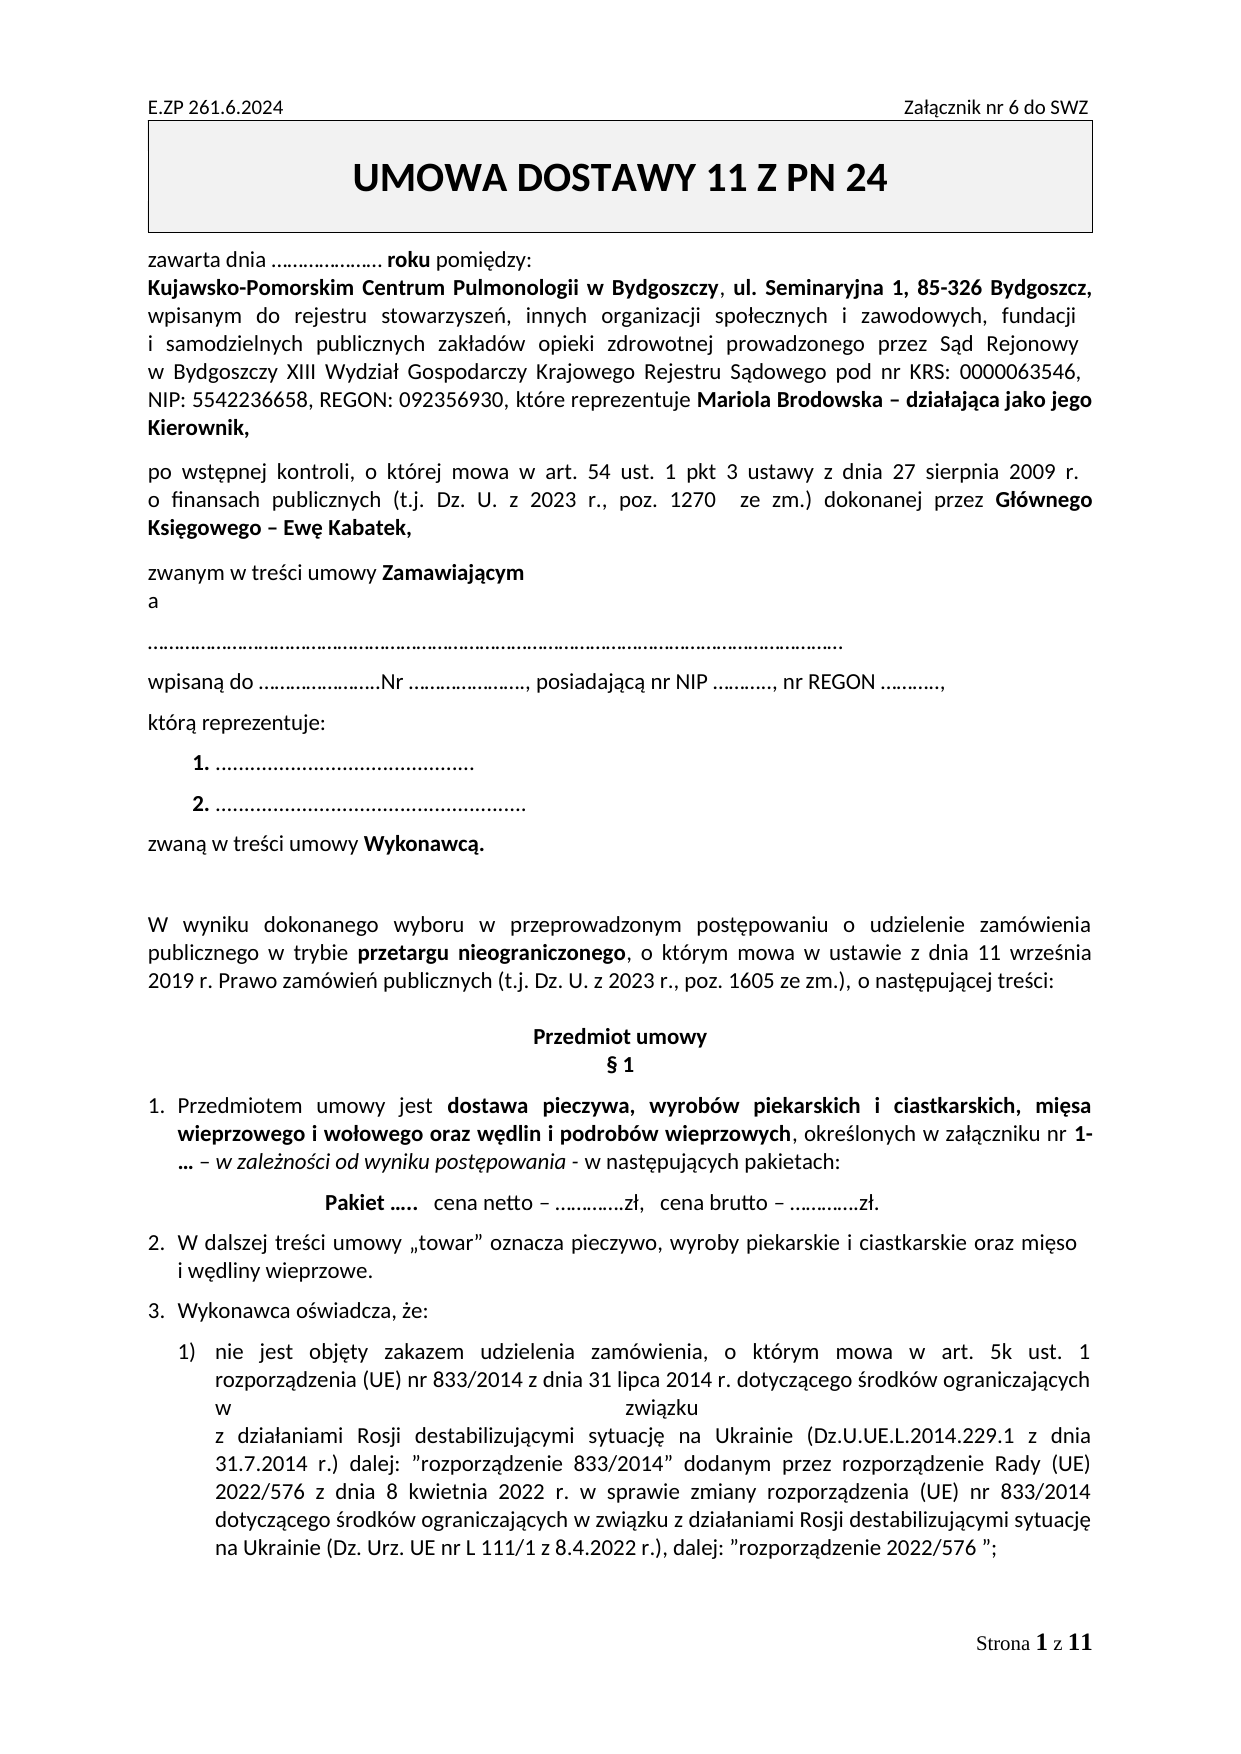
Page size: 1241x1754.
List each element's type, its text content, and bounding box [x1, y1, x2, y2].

list Wykonawca oświadcza, że: [148, 1297, 1092, 1325]
text wpisaną do …………………..Nr …………………., posiadającą nr NIP ……….., nr REGON ……….., [148, 667, 1092, 695]
text 2. ...................................................... [192, 789, 1092, 817]
text zwanym w treści umowy Zamawiającym [148, 558, 1092, 586]
text …………………………………………………………………………………………………………………… [148, 627, 1092, 655]
text § 1 [148, 1051, 1092, 1078]
text po wstępnej kontroli, o której mowa w art. 54 ust. 1 pkt 3 ustawy z dnia 27 sierpnia 2009 r. o finansach publicznych (t.j. Dz. U. z 2023 r., poz. 1270 ze zm.) dokonanej przez Głównego Księgowego – Ewę Kabatek, [148, 457, 1092, 542]
text zawarta dnia ………………… roku pomiędzy: [148, 245, 1092, 273]
text W wyniku dokonanego wyboru w przeprowadzonym postępowaniu o udzielenie zamówienia publicznego w trybie przetargu nieograniczonego, o którym mowa w ustawie z dnia 11 września 2019 r. Prawo zamówień publicznych (t.j. Dz. U. z 2023 r., poz. 1605 ze zm.), o następującej treści: [148, 910, 1092, 994]
text Przedmiot umowy [148, 1022, 1092, 1051]
text którą reprezentuje: [148, 708, 1092, 736]
list nie jest objęty zakazem udzielenia zamówienia, o którym mowa w art. 5k ust. 1 rozporządzenia (UE) nr 833/2014 z dnia 31 lipca 2014 r. dotyczącego środków ograniczających w związku z działaniami Rosji destabilizującymi sytuację na Ukrainie (Dz.U.UE.L.2014.229.1 z dnia 31.7.2014 r.) dalej: ”rozporządzenie 833/2014” dodanym przez rozporządzenie Rady (UE) 2022/576 z dnia 8 kwietnia 2022 r. w sprawie zmiany rozporządzenia (UE) nr 833/2014 dotyczącego środków ograniczających w związku z działaniami Rosji destabilizującymi sytuację na Ukrainie (Dz. Urz. UE nr L 111/1 z 8.4.2022 r.), dalej: ”rozporządzenie 2022/576 ”; [177, 1337, 1092, 1561]
text zwaną w treści umowy Wykonawcą. [148, 829, 1092, 857]
text Kujawsko-Pomorskim Centrum Pulmonologii w Bydgoszczy, ul. Seminaryjna 1, 85-326 Bydgoszcz, wpisanym do rejestru stowarzyszeń, innych organizacji społecznych i zawodowych, fundacji i samodzielnych publicznych zakładów opieki zdrowotnej prowadzonego przez Sąd Rejonowy w Bydgoszczy XIII Wydział Gospodarczy Krajowego Rejestru Sądowego pod nr KRS: 0000063546, NIP: 5542236658, REGON: 092356930, które reprezentuje Mariola Brodowska – działająca jako jego Kierownik, [148, 273, 1092, 441]
text a [148, 586, 1092, 614]
text 1. ............................................. [192, 748, 1092, 776]
list Przedmiotem umowy jest dostawa pieczywa, wyrobów piekarskich i ciastkarskich, mięsa wieprzowego i wołowego oraz wędlin i podrobów wieprzowych, określonych w załączniku nr 1-… – w zależności od wyniku postępowania - w następujących pakietach: [148, 1091, 1092, 1175]
list W dalszej treści umowy „towar” oznacza pieczywo, wyroby piekarskie i ciastkarskie oraz mięso i wędliny wieprzowe. [148, 1228, 1092, 1284]
text UMOWA DOSTAWY 11 Z PN 24 [149, 151, 1092, 201]
text Pakiet ….. cena netto – ………….zł, cena brutto – ………….zł. [325, 1188, 1092, 1216]
text E.ZP 261.6.2024 Załącznik nr 6 do SWZ [148, 94, 1092, 120]
